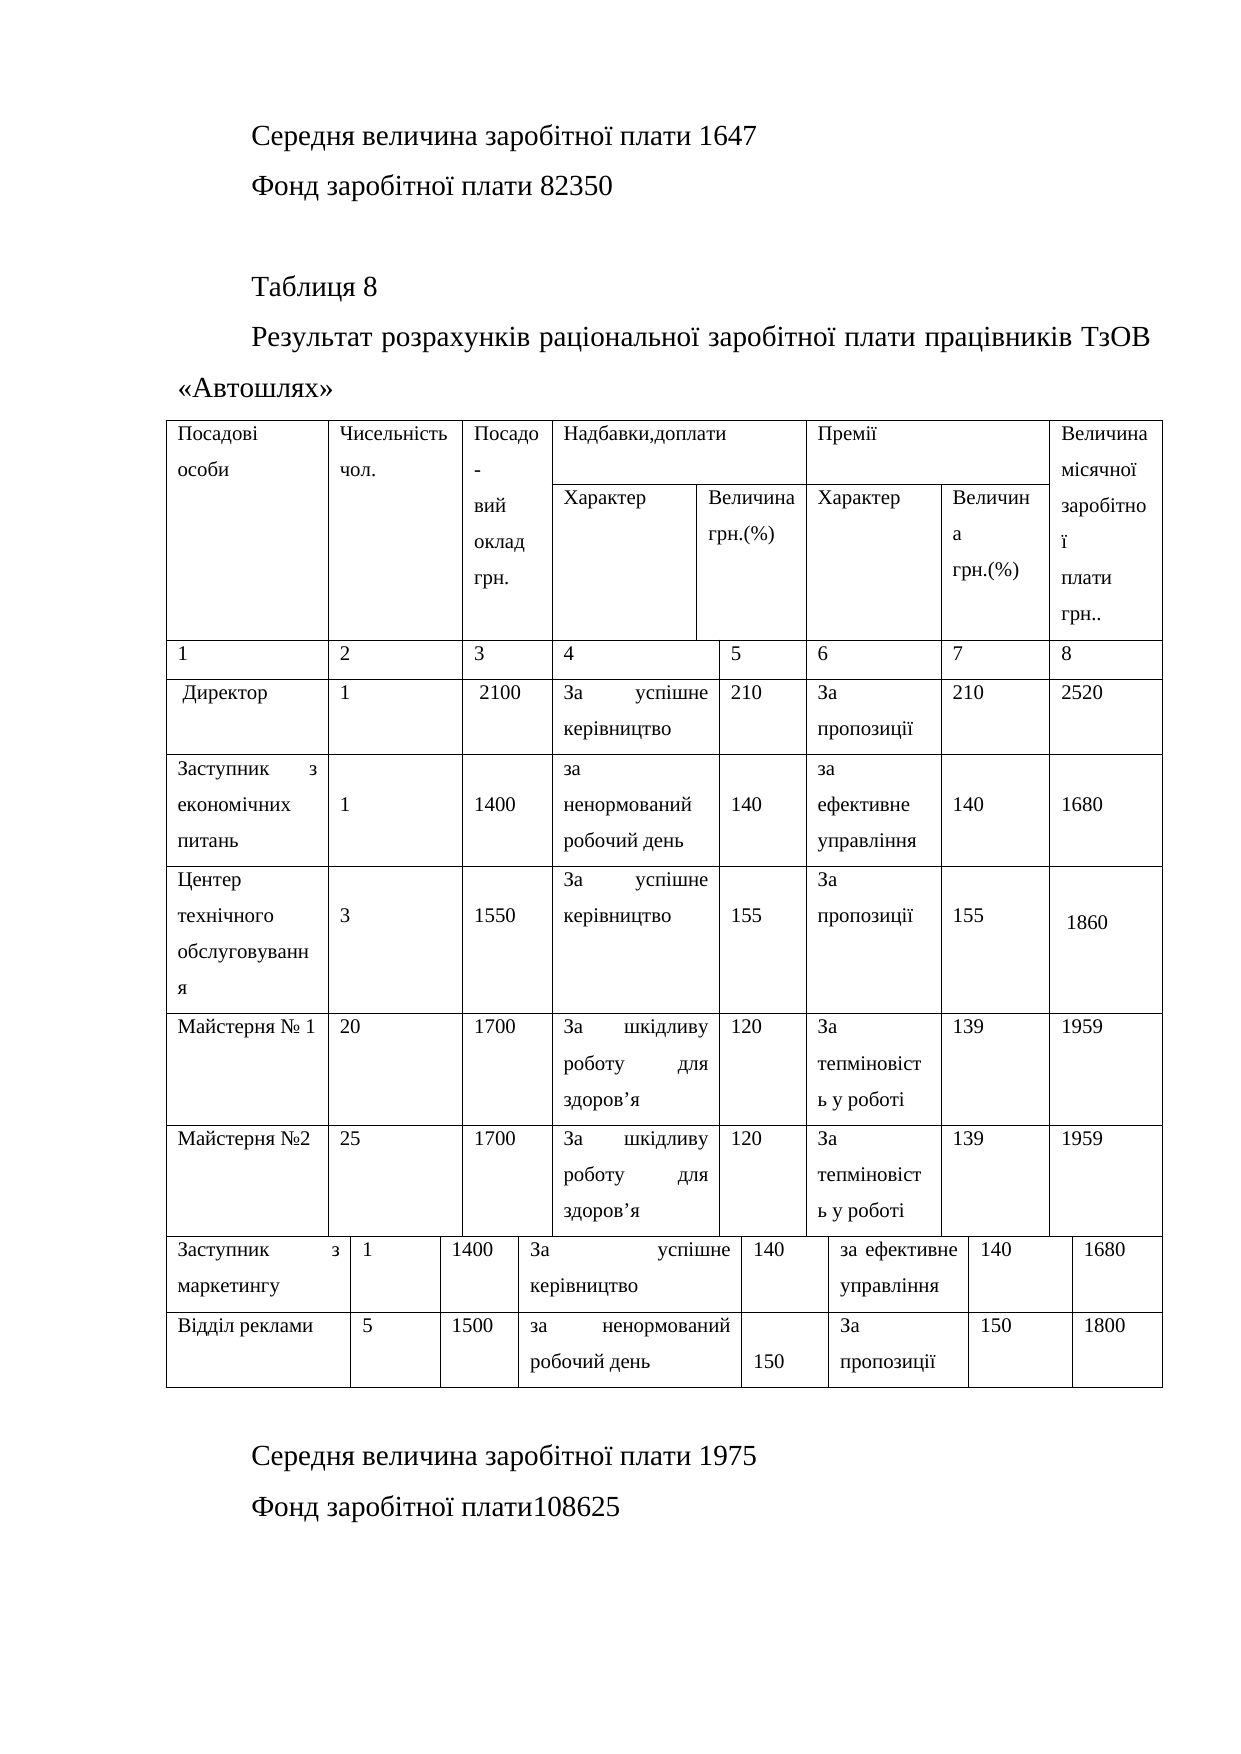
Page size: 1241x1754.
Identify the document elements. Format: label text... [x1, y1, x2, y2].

table_cell За тепміновість у роботі [807, 1126, 941, 1236]
table_cell За шкідливу роботу для здоров’я [553, 1014, 719, 1125]
table_cell 5 [351, 1313, 440, 1387]
table_cell Відділ реклами [167, 1313, 350, 1387]
table_cell 3 [463, 641, 552, 679]
table_cell 1700 [463, 1126, 552, 1236]
table_cell 155 [942, 867, 1049, 1013]
table_cell 1700 [463, 1014, 552, 1125]
table_cell 140 [969, 1237, 1072, 1312]
table_cell за ненормований робочий день [519, 1313, 741, 1387]
table_cell 140 [942, 755, 1049, 866]
table_cell Величина грн.(%) [697, 485, 806, 639]
table_cell 1 [329, 680, 462, 754]
text Таблиця 8 [177, 269, 1152, 303]
table_cell 1 [329, 755, 462, 866]
table_cell 139 [942, 1126, 1049, 1236]
table_cell за ефективне управління [807, 755, 941, 866]
table_cell 120 [720, 1014, 806, 1125]
table_cell 1680 [1050, 755, 1162, 866]
table_header Премії [807, 421, 1049, 484]
table_cell Характер [553, 485, 696, 639]
table_cell За шкідливу роботу для здоров’я [553, 1126, 719, 1236]
table_cell За успішне керівництво [553, 680, 719, 754]
table_cell За пропозиції [807, 867, 941, 1013]
table_cell 2 [329, 641, 462, 679]
table_cell 140 [720, 755, 806, 866]
table_cell 1400 [463, 755, 552, 866]
table_cell За успішне керівництво [519, 1237, 741, 1312]
table_cell 1400 [441, 1237, 518, 1312]
table_header Посадо- вий оклад грн. [463, 421, 552, 639]
table_cell 1959 [1050, 1014, 1162, 1125]
table_cell Характер [807, 485, 941, 639]
table_cell 1 [167, 641, 328, 679]
table_cell Майстерня №2 [167, 1126, 328, 1236]
table_cell 1500 [441, 1313, 518, 1387]
text Середня величина заробітної плати 1647 [177, 118, 1152, 152]
table_cell За тепміновість у роботі [807, 1014, 941, 1125]
table_cell 139 [942, 1014, 1049, 1125]
table_cell 5 [720, 641, 806, 679]
text Результат розрахунків раціональної заробітної плати працівників ТзОВ «Автошлях» [177, 319, 1152, 403]
table_cell 2520 [1050, 680, 1162, 754]
table_cell 120 [720, 1126, 806, 1236]
table_cell 210 [942, 680, 1049, 754]
table_cell 3 [329, 867, 462, 1013]
table_header Чисельність чол. [329, 421, 462, 639]
table_cell 155 [720, 867, 806, 1013]
table_cell Заступник з економічних питань [167, 755, 328, 866]
table_cell 1 [351, 1237, 440, 1312]
table_header Надбавки,доплати [553, 421, 806, 484]
table_cell 1680 [1073, 1237, 1162, 1312]
table_header Посадові особи [167, 421, 328, 639]
table_cell 25 [329, 1126, 462, 1236]
table_cell за ефективне управління [829, 1237, 968, 1312]
table_cell Центер технічного обслуговування [167, 867, 328, 1013]
table_cell 7 [942, 641, 1049, 679]
table_cell Майстерня № 1 [167, 1014, 328, 1125]
table_cell Заступник з маркетингу [167, 1237, 350, 1312]
table_cell 210 [720, 680, 806, 754]
table_cell 8 [1050, 641, 1162, 679]
table_cell 1860 [1050, 867, 1162, 1013]
table_cell Директор [167, 680, 328, 754]
table_cell 4 [553, 641, 719, 679]
table_cell 150 [969, 1313, 1072, 1387]
table_cell За пропозиції [807, 680, 941, 754]
table_cell 1959 [1050, 1126, 1162, 1236]
table_cell за ненормований робочий день [553, 755, 719, 866]
text Середня величина заробітної плати 1975 [177, 1438, 1152, 1472]
text Фонд заробітної плати 82350 [177, 168, 1152, 202]
text Фонд заробітної плати108625 [177, 1489, 1152, 1522]
table_cell 20 [329, 1014, 462, 1125]
table_cell 150 [742, 1313, 828, 1387]
table_cell 1800 [1073, 1313, 1162, 1387]
table_cell 2100 [463, 680, 552, 754]
table_header Величина місячної заробітної плати грн.. [1050, 421, 1162, 639]
table_cell 1550 [463, 867, 552, 1013]
table_cell Величина грн.(%) [942, 485, 1049, 639]
table_cell 140 [742, 1237, 828, 1312]
table_cell За успішне керівництво [553, 867, 719, 1013]
table_cell За пропозиції [829, 1313, 968, 1387]
table_cell 6 [807, 641, 941, 679]
